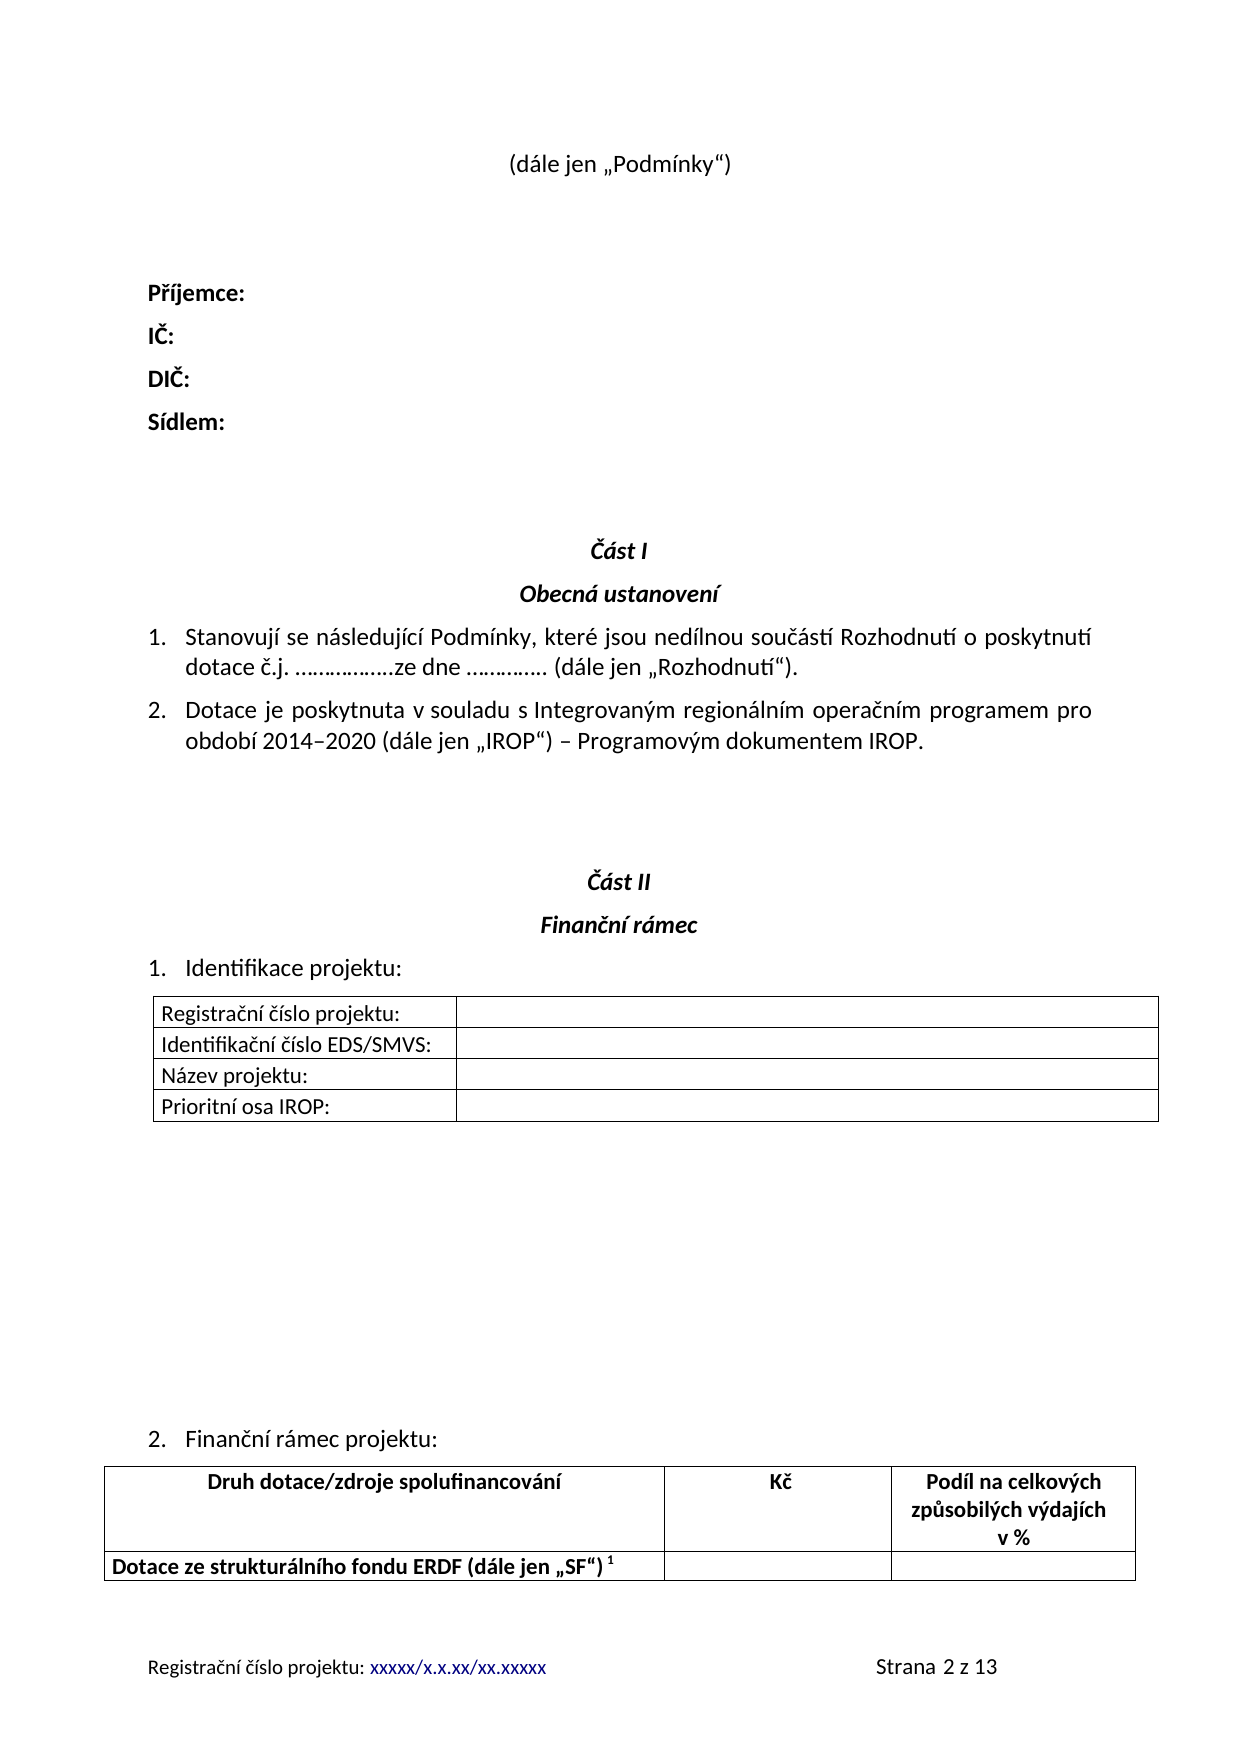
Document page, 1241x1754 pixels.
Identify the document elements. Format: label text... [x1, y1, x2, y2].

table_cell [457, 1090, 1158, 1121]
list Stanovují se následující Podmínky, které jsou nedílnou součástí Rozhodnutí o poskytnutí dotace č.j. ……………..ze dne ………….. (dále jen „Rozhodnutí“). [148, 621, 1092, 682]
table_cell Název projektu: [154, 1059, 456, 1089]
table_header Druh dotace/zdroje spolufinancování [105, 1467, 664, 1551]
subtitle Obecná ustanovení [148, 578, 1092, 608]
text IČ: [148, 320, 1092, 350]
text Příjemce: [148, 277, 1092, 307]
table_cell [457, 1028, 1158, 1058]
list Dotace je poskytnuta v souladu s Integrovaným regionálním operačním programem pro období 2014–2020 (dále jen „IROP“) – Programovým dokumentem IROP. [148, 694, 1092, 756]
table_cell Identifikační číslo EDS/SMVS: [154, 1028, 456, 1058]
list Identifikace projektu: [148, 952, 1092, 983]
table_header Podíl na celkových způsobilých výdajích v % [892, 1467, 1135, 1551]
table_header [457, 997, 1158, 1027]
subtitle Část II [148, 866, 1092, 897]
table_cell [665, 1552, 891, 1580]
text DIČ: [148, 363, 1092, 393]
subtitle Část I [148, 535, 1092, 565]
table_cell [457, 1059, 1158, 1089]
table_header Registrační číslo projektu: [154, 997, 456, 1027]
text Sídlem: [148, 406, 1092, 436]
list Finanční rámec projektu: [148, 1423, 1074, 1453]
text Finanční rámec [148, 909, 1092, 940]
table_header Kč [665, 1467, 891, 1551]
table_cell Dotace ze strukturálního fondu ERDF (dále jen „SF“) [105, 1552, 664, 1580]
table_cell Prioritní osa IROP: [154, 1090, 456, 1121]
table_cell [892, 1552, 1135, 1580]
text (dále jen „Podmínky“) [148, 148, 1092, 178]
